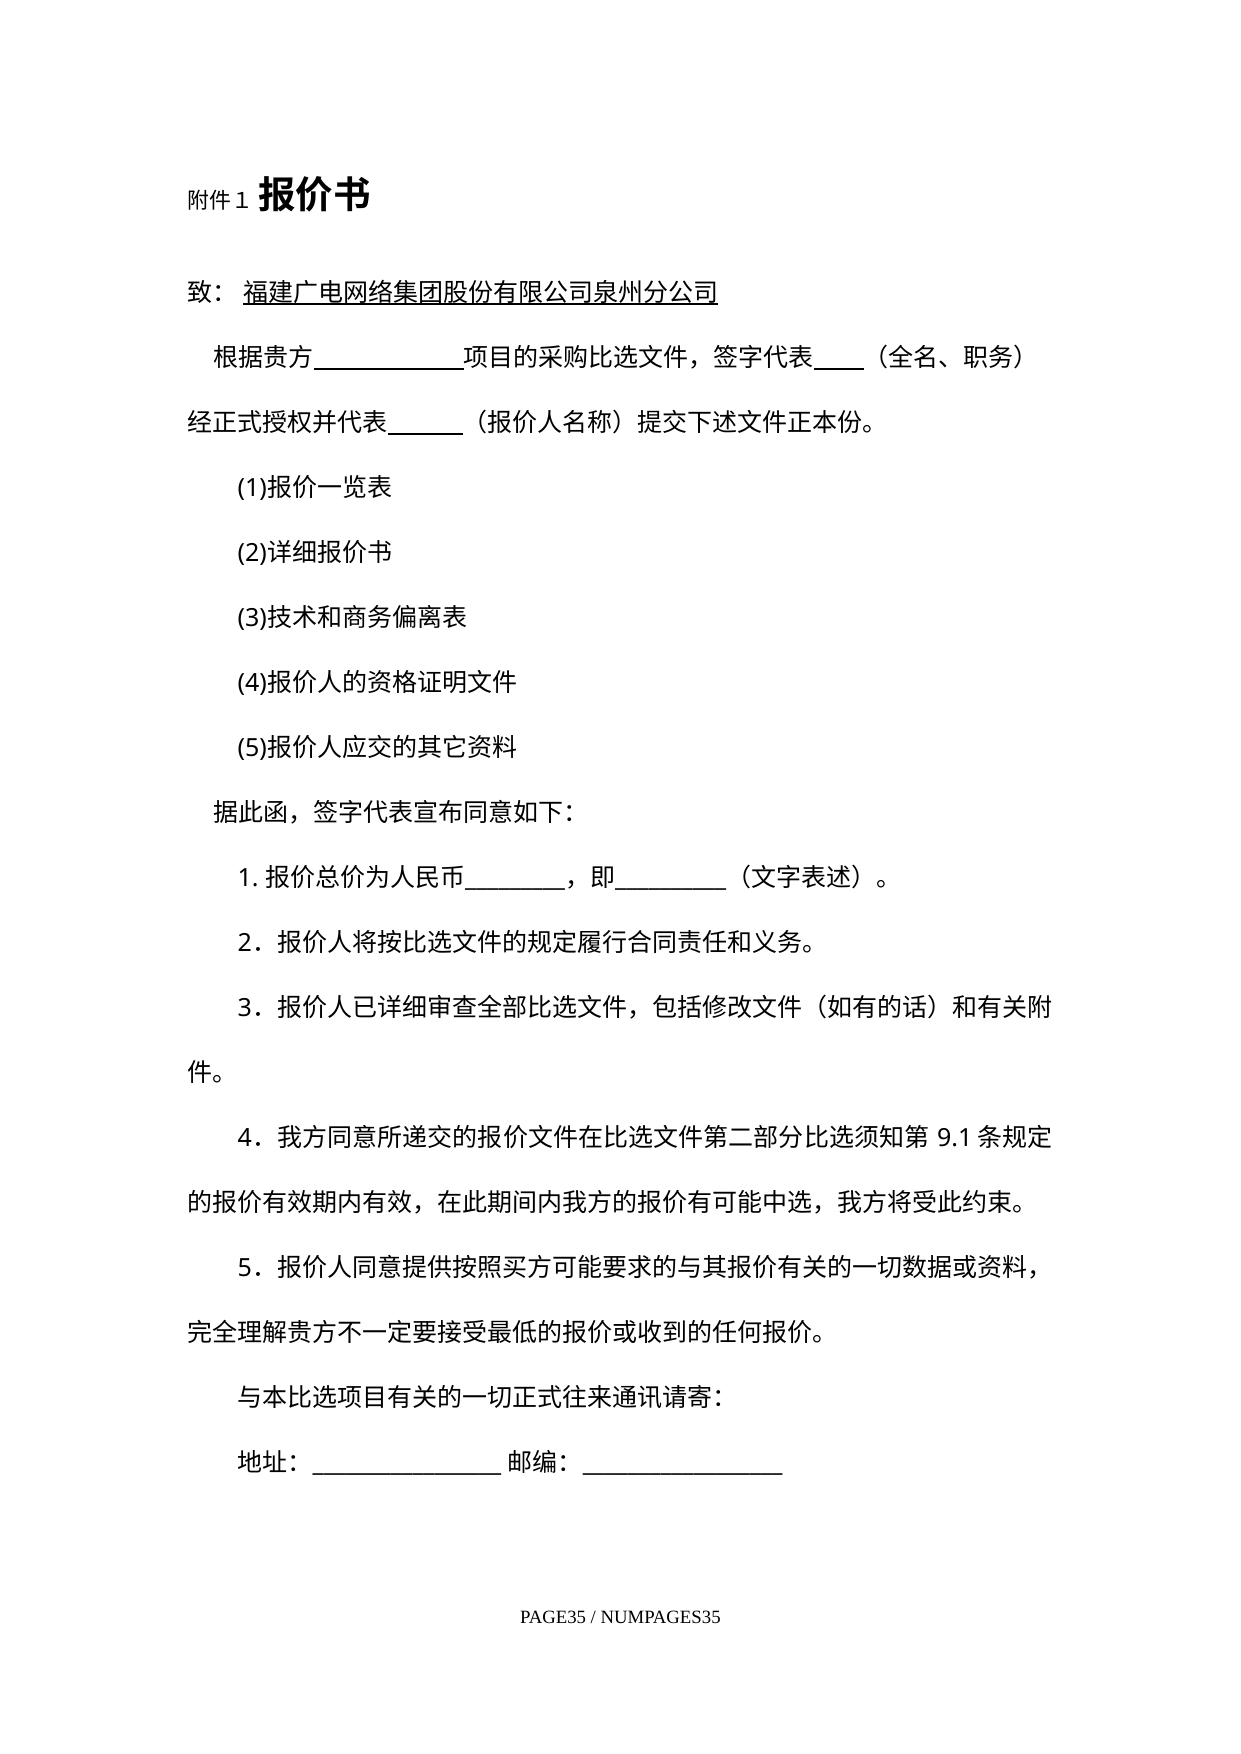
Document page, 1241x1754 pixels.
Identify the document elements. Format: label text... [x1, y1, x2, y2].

text (3)技术和商务偏离表 [187, 583, 1053, 648]
text (5)报价人应交的其它资料 [187, 713, 1053, 778]
text 1. 报价总价为人民币_________，即__________（文字表述）。 [187, 843, 1053, 908]
text 附件１ 报价书 [187, 160, 1053, 225]
text 致： 福建广电网络集团股份有限公司泉州分公司 [187, 258, 1053, 323]
text 2．报价人将按比选文件的规定履行合同责任和义务。 [187, 908, 1053, 973]
text 根据贵方 项目的采购比选文件，签字代表 （全名、职务） [187, 323, 1053, 388]
text 3．报价人已详细审查全部比选文件，包括修改文件（如有的话）和有关附件。 [187, 973, 1053, 1103]
text (4)报价人的资格证明文件 [187, 648, 1053, 713]
text 地址：_________________ 邮编：__________________ [187, 1428, 1053, 1493]
text (2)详细报价书 [187, 518, 1053, 583]
text (1)报价一览表 [187, 453, 1053, 518]
text 经正式授权并代表 （报价人名称）提交下述文件正本份。 [187, 388, 1053, 453]
text 5．报价人同意提供按照买方可能要求的与其报价有关的一切数据或资料，完全理解贵方不一定要接受最低的报价或收到的任何报价。 [187, 1233, 1053, 1363]
text 与本比选项目有关的一切正式往来通讯请寄： [187, 1363, 1053, 1428]
text 据此函，签字代表宣布同意如下： [187, 778, 1053, 843]
text 4．我方同意所递交的报价文件在比选文件第二部分比选须知第9.1条规定的报价有效期内有效，在此期间内我方的报价有可能中选，我方将受此约束。 [187, 1103, 1053, 1233]
